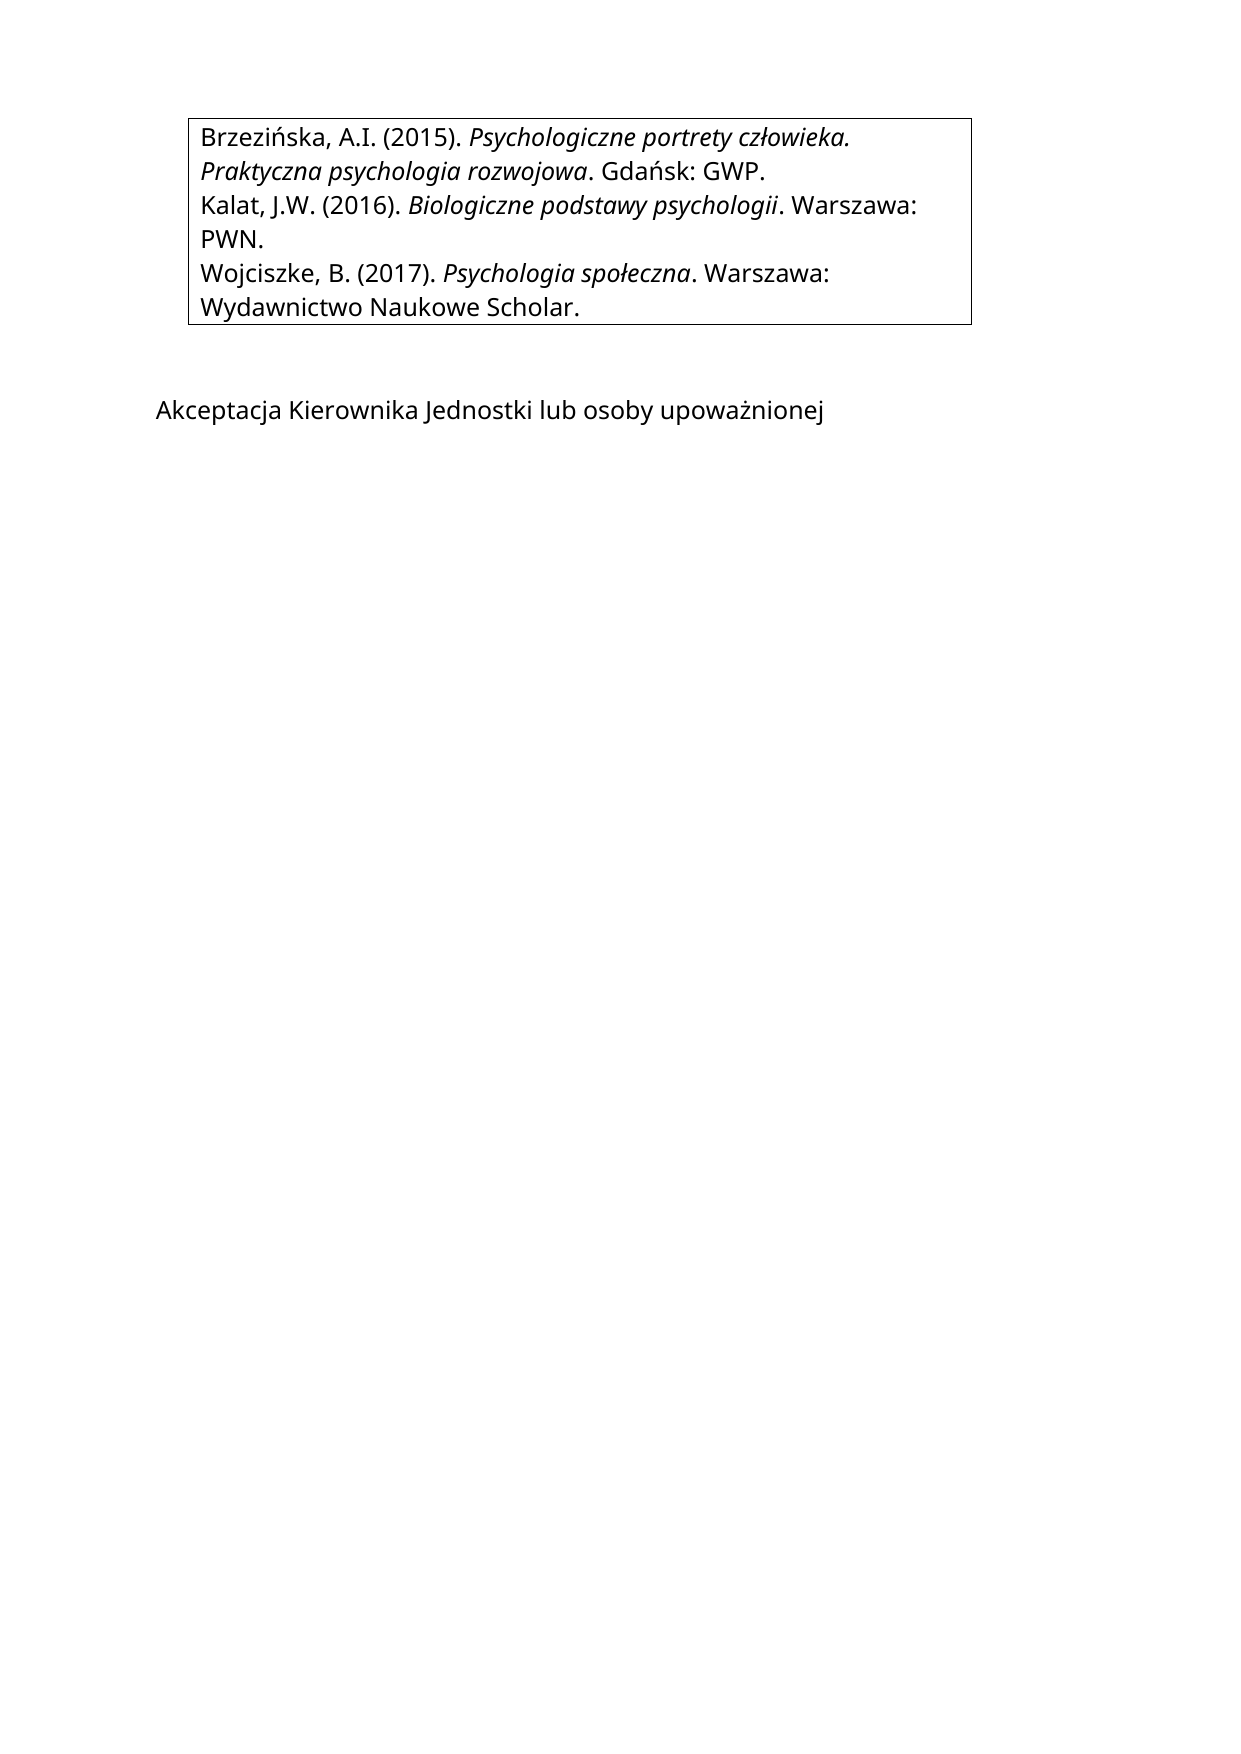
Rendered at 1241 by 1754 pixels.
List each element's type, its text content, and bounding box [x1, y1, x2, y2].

text Akceptacja Kierownika Jednostki lub osoby upoważnionej [156, 393, 1122, 427]
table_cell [189, 119, 971, 323]
